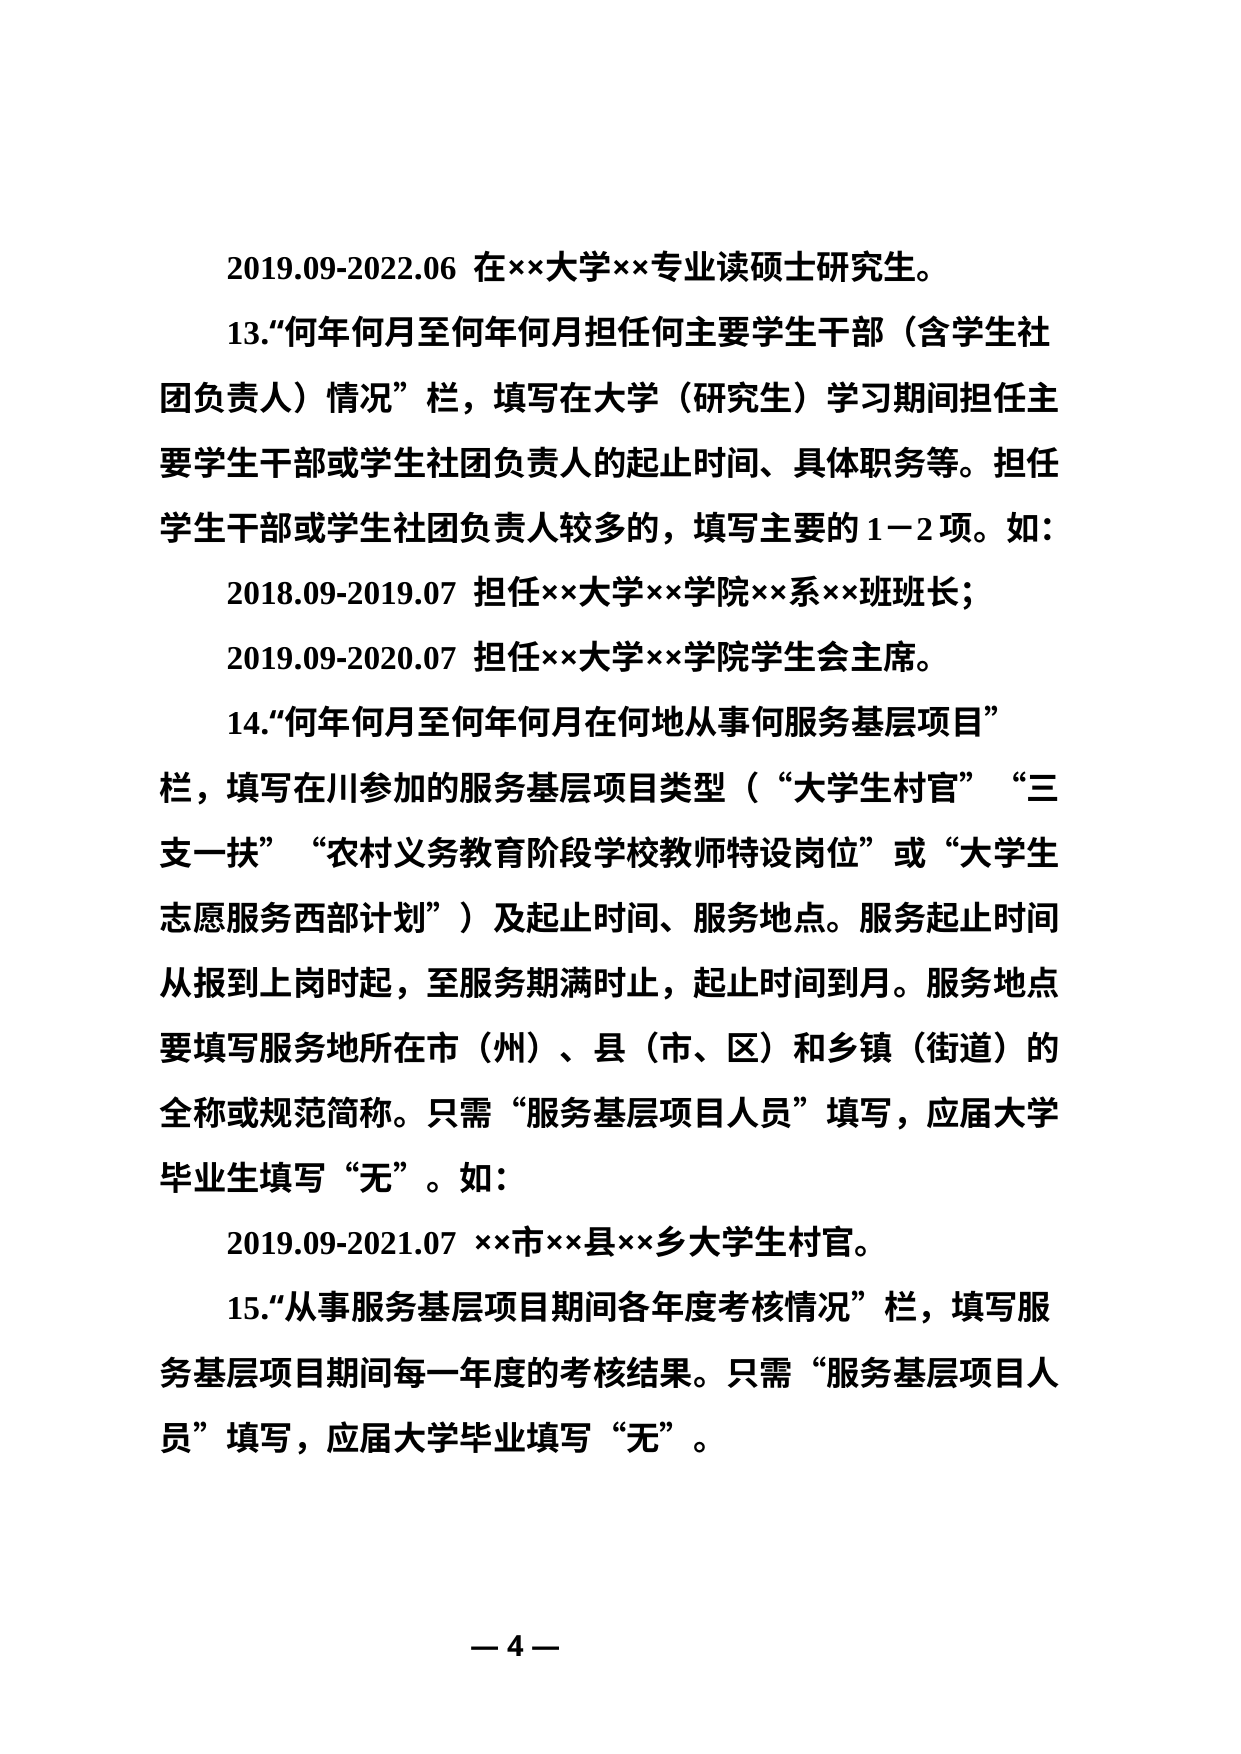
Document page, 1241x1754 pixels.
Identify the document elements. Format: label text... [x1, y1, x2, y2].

text 2019.09-2021.07 ××市××县××乡大学生村官。 [159, 1208, 1081, 1273]
text 14.“何年何月至何年何月在何地从事何服务基层项目”栏，填写在川参加的服务基层项目类型（“大学生村官”“三支一扶”“农村义务教育阶段学校教师特设岗位”或“大学生志愿服务西部计划”）及起止时间、服务地点。服务起止时间从报到上岗时起，至服务期满时止，起止时间到月。服务地点要填写服务地所在市（州）、县（市、区）和乡镇（街道）的全称或规范简称。只需“服务基层项目人员”填写，应届大学毕业生填写“无”。如： [159, 688, 1081, 1208]
text 2019.09-2020.07 担任××大学××学院学生会主席。 [159, 623, 1081, 688]
text 15.“从事服务基层项目期间各年度考核情况”栏，填写服务基层项目期间每一年度的考核结果。只需“服务基层项目人员”填写，应届大学毕业填写“无”。 [159, 1273, 1081, 1468]
text 13.“何年何月至何年何月担任何主要学生干部（含学生社团负责人）情况”栏，填写在大学（研究生）学习期间担任主要学生干部或学生社团负责人的起止时间、具体职务等。担任学生干部或学生社团负责人较多的，填写主要的1－2项。如： [159, 298, 1081, 558]
text 2019.09-2022.06 在××大学××专业读硕士研究生。 [159, 233, 1081, 298]
text 2018.09-2019.07 担任××大学××学院××系××班班长； [159, 558, 1081, 623]
